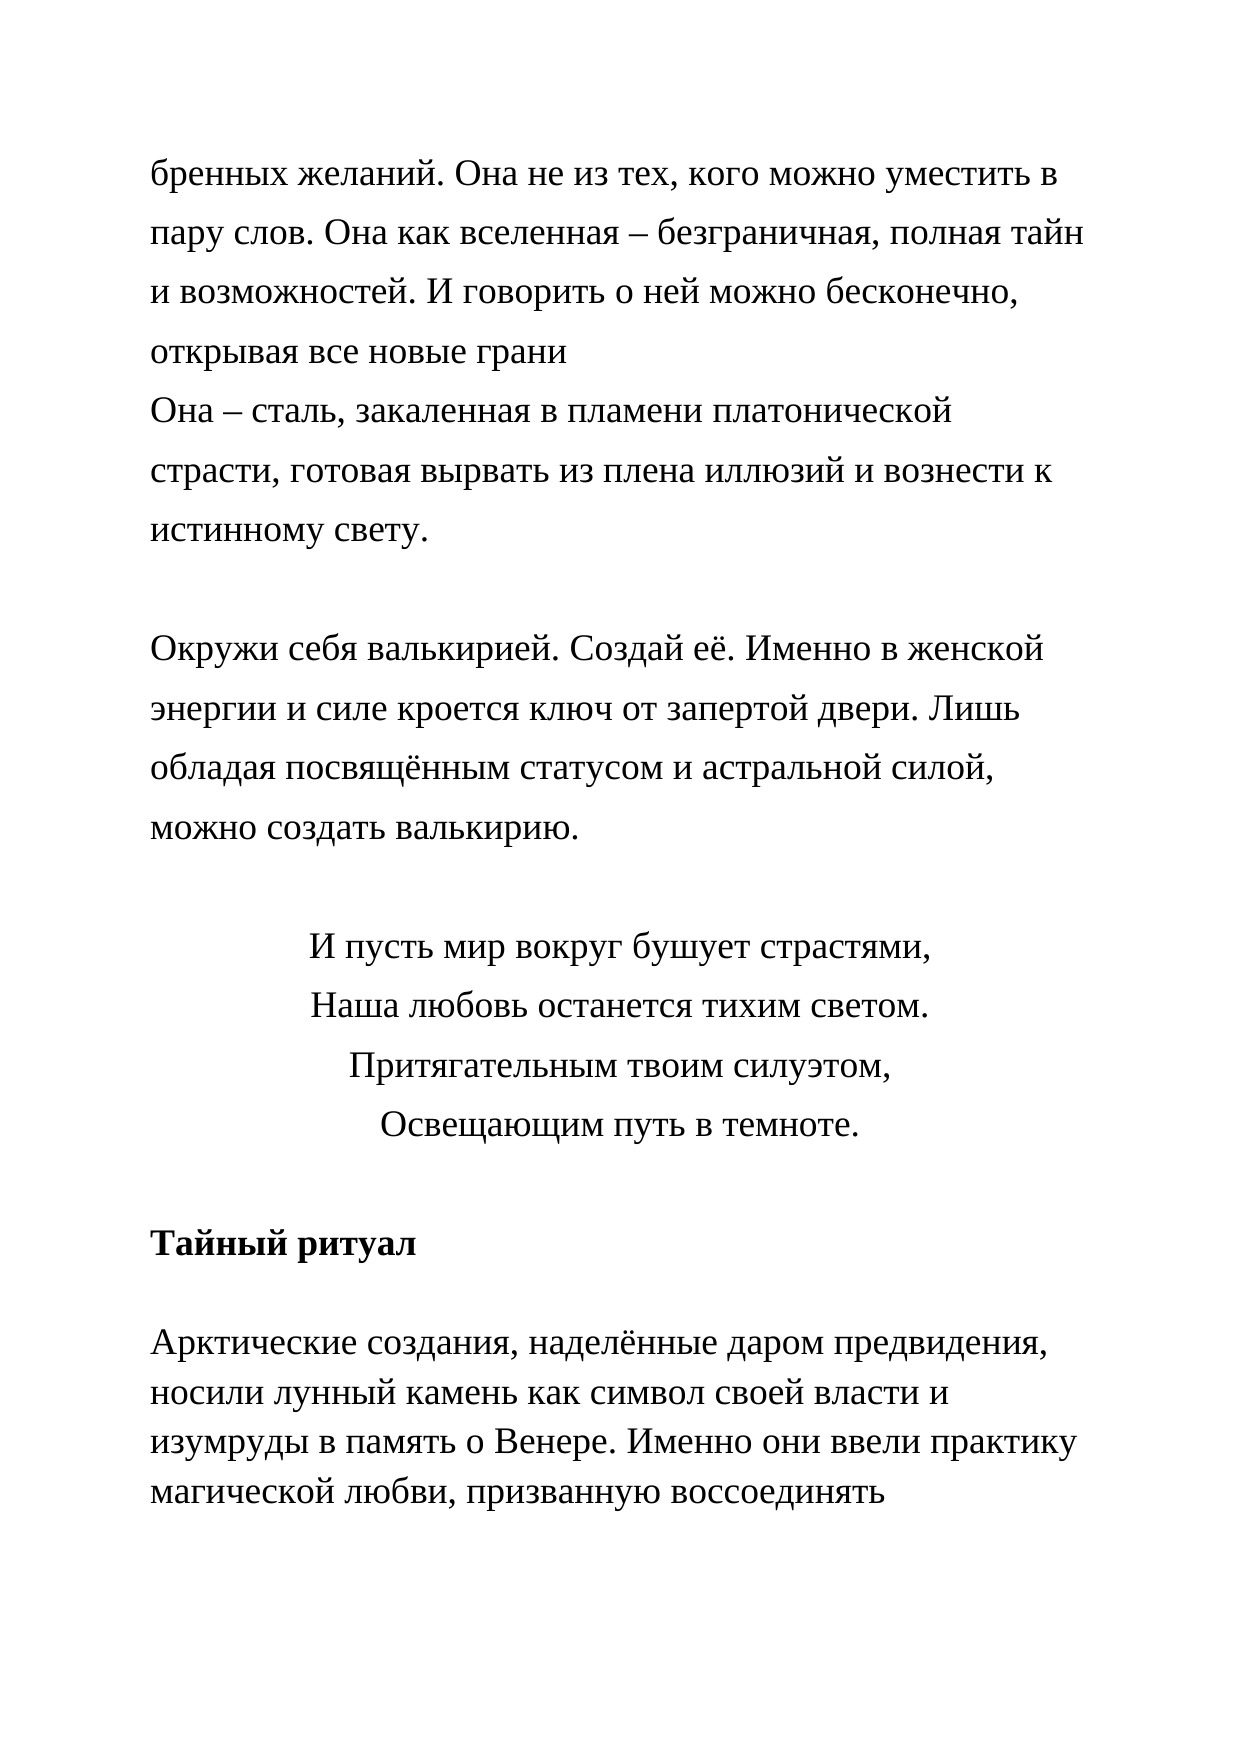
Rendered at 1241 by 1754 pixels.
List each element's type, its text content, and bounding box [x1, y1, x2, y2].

text Наша любовь останется тихим светом. [150, 983, 1090, 1026]
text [150, 150, 1090, 372]
text Освещающим путь в темноте. [150, 1102, 1090, 1145]
text Окружи себя валькирией. Создай её. Именно в женской энергии и силе кроется ключ от запертой двери. Лишь обладая посвящённым статусом и астральной силой, можно создать валькирию. [150, 626, 1090, 847]
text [150, 1320, 1090, 1512]
text Притягательным твоим силуэтом, [150, 1042, 1090, 1085]
text Тайный ритуал [150, 1221, 1090, 1264]
text Она – сталь, закаленная в пламени платонической страсти, готовая вырвать из плена иллюзий и вознести к истинному свету. [150, 388, 1090, 550]
text И пусть мир вокруг бушует страстями, [150, 923, 1090, 966]
